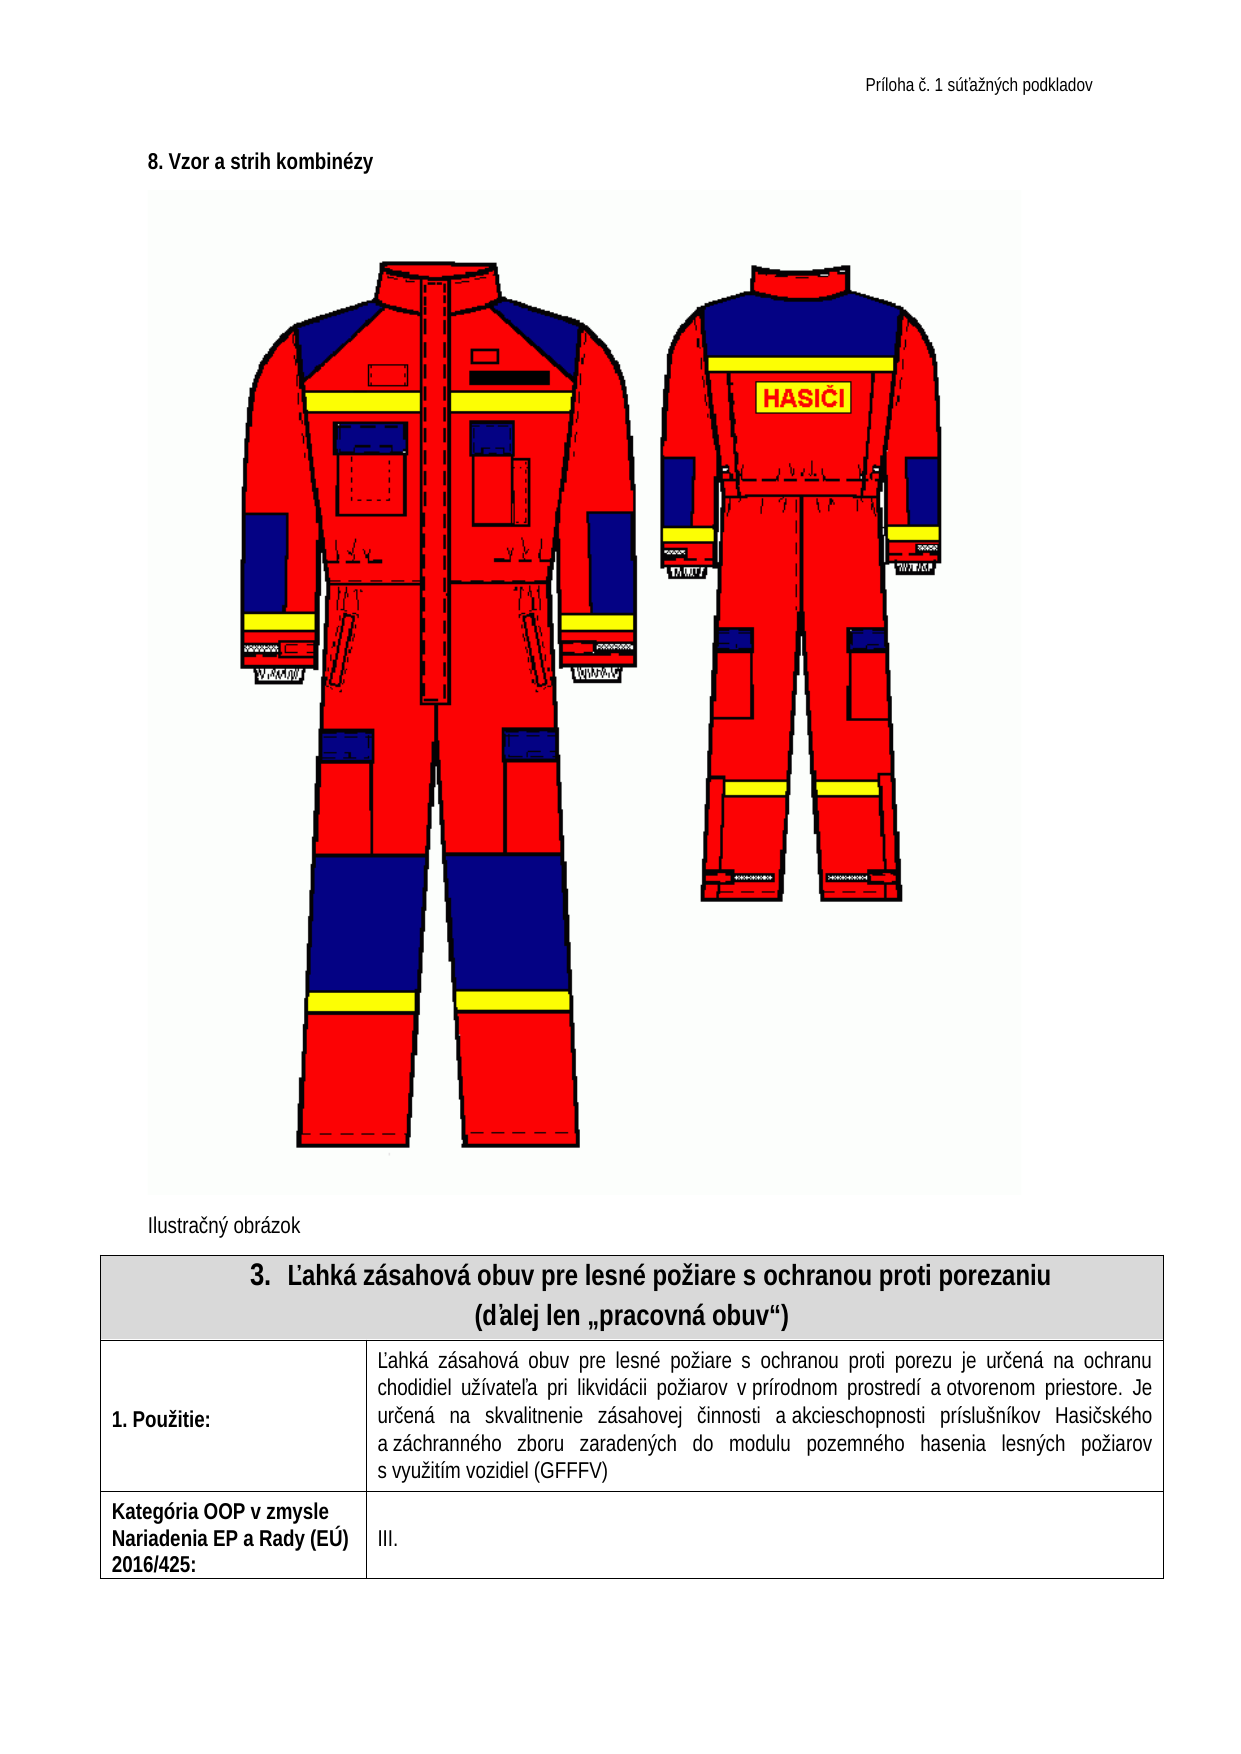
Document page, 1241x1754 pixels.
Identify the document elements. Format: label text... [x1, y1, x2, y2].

text 8. Vzor a strih kombinézy [148, 148, 1093, 174]
table_cell 1. Použitie: [101, 1341, 366, 1491]
table_cell Ľahká zásahová obuv pre lesné požiare s ochranou proti porezu je určená na ochranu chodidiel užívateľa pri likvidácii požiarov v prírodnom prostredí a otvorenom priestore. Je určená na skvalitnenie zásahovej činnosti a akcieschopnosti príslušníkov Hasičského a záchranného zboru zaradených do modulu pozemného hasenia lesných požiarov s využitím vozidiel (GFFFV) [367, 1341, 1163, 1491]
table_cell III. [367, 1492, 1163, 1577]
table_header Ľahká zásahová obuv pre lesné požiare s ochranou proti porezaniu (ďalej len „pracovná obuv“) [101, 1256, 1163, 1339]
text Ilustračný obrázok [148, 1212, 1093, 1238]
table_cell Kategória OOP v zmysle Nariadenia EP a Rady (EÚ) 2016/425: [101, 1492, 366, 1577]
